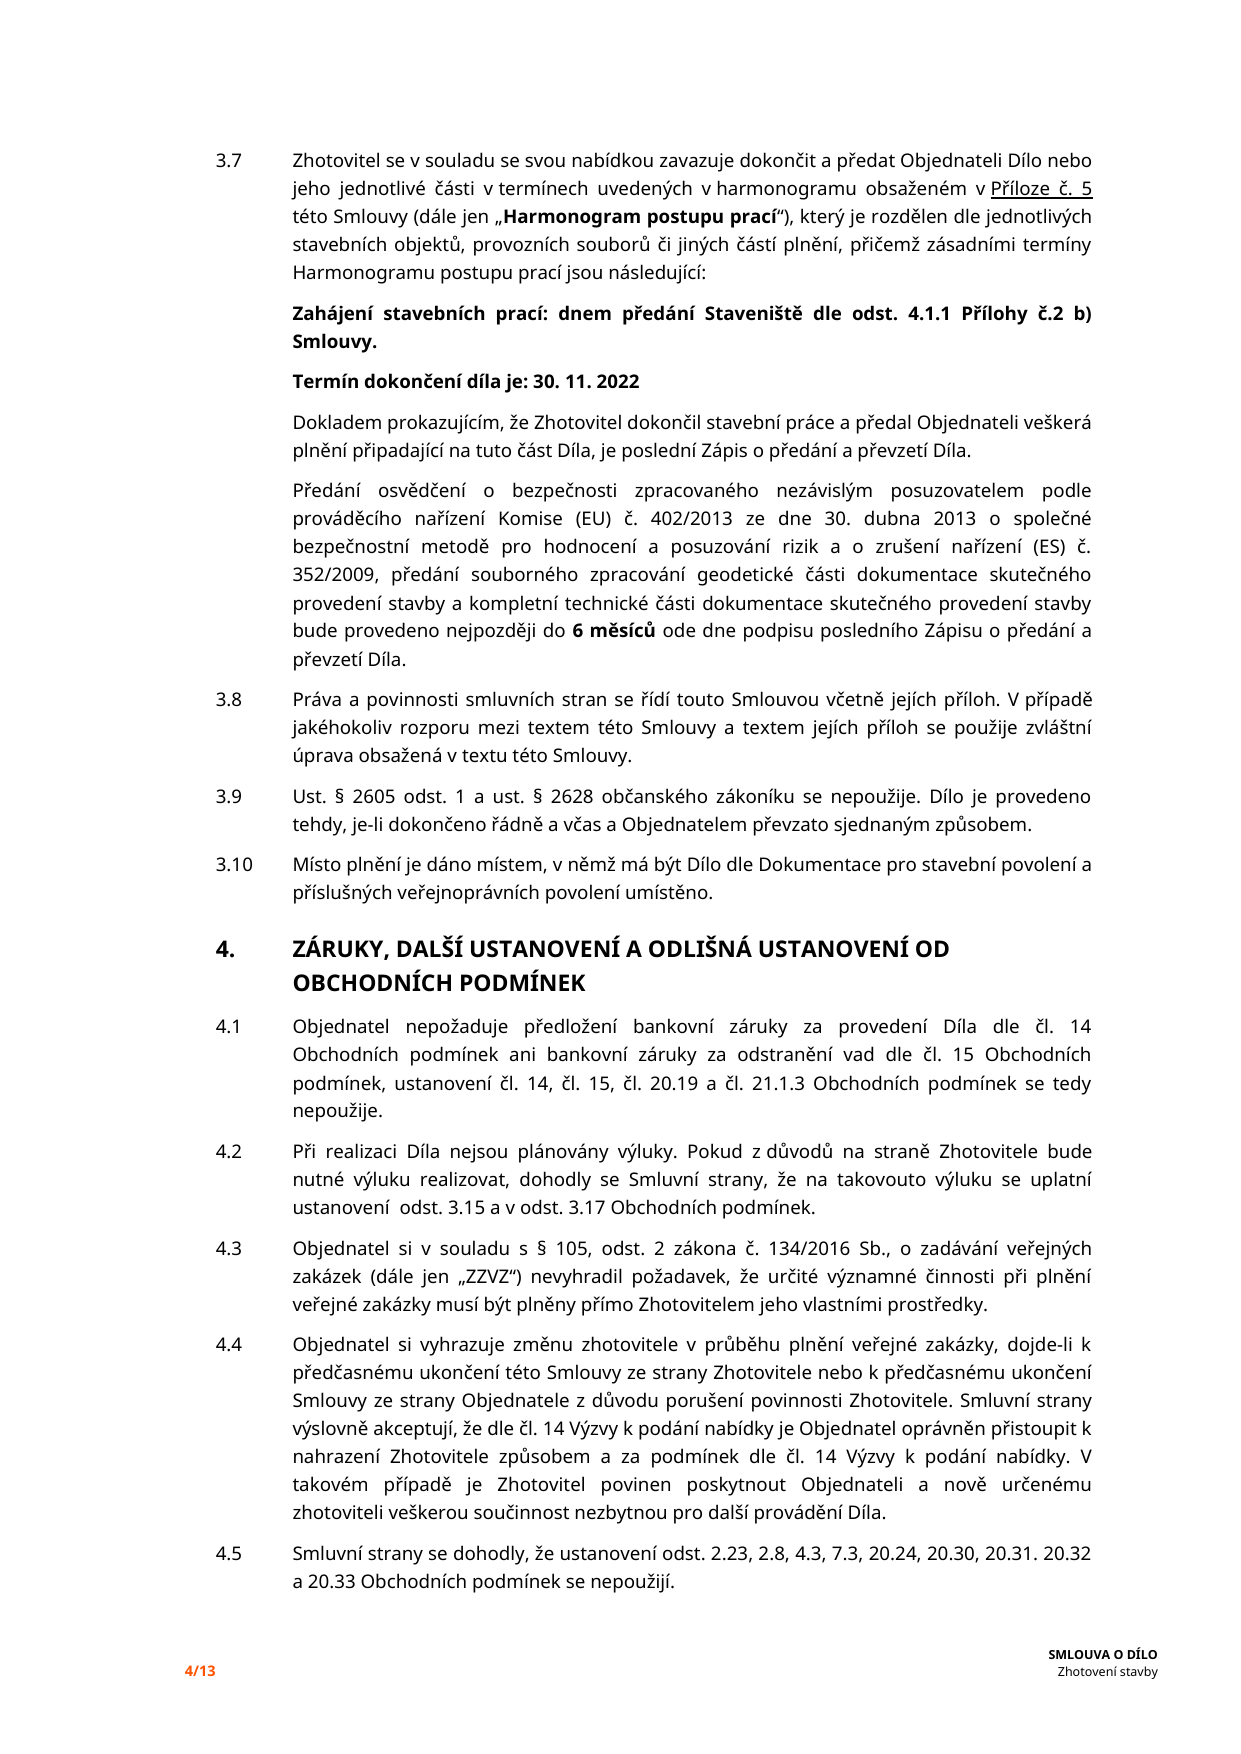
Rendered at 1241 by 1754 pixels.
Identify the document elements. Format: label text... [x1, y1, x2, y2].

text Termín dokončení díla je: 30. 11. 2022 [292, 369, 1093, 394]
text Objednatel nepožaduje předložení bankovní záruky za provedení Díla dle čl. 14 Obchodních podmínek ani bankovní záruky za odstranění vad dle čl. 15 Obchodních podmínek, ustanovení čl. 14, čl. 15, čl. 20.19 a čl. 21.1.3 Obchodních podmínek se tedy nepoužije. [216, 1014, 1093, 1123]
text Zahájení stavebních prací: dnem předání Staveniště dle odst. 4.1.1 Přílohy č.2 b) Smlouvy. [292, 300, 1093, 354]
text Dokladem prokazujícím, že Zhotovitel dokončil stavební práce a předal Objednateli veškerá plnění připadající na tuto část Díla, je poslední Zápis o předání a převzetí Díla. [292, 409, 1093, 463]
text Ust. § 2605 odst. 1 a ust. § 2628 občanského zákoníku se nepoužije. Dílo je provedeno tehdy, je-li dokončeno řádně a včas a Objednatelem převzato sjednaným způsobem. [216, 783, 1093, 836]
text Zhotovitel se v souladu se svou nabídkou zavazuje dokončit a předat Objednateli Dílo nebo jeho jednotlivé části v termínech uvedených v harmonogramu obsaženém v Příloze č. 5 této Smlouvy (dále jen „Harmonogram postupu prací“), který je rozdělen dle jednotlivých stavebních objektů, provozních souborů či jiných částí plnění, přičemž zásadními termíny Harmonogramu postupu prací jsou následující: [216, 147, 1093, 285]
text Smluvní strany se dohodly, že ustanovení odst. 2.23, 2.8, 4.3, 7.3, 20.24, 20.30, 20.31. 20.32 a 20.33 Obchodních podmínek se nepoužijí. [216, 1540, 1093, 1594]
text ZÁRUKY, DALŠÍ USTANOVENÍ A ODLIŠNÁ USTANOVENÍ OD OBCHODNÍCH PODMÍNEK [216, 932, 1093, 998]
text Objednatel si vyhrazuje změnu zhotovitele v průběhu plnění veřejné zakázky, dojde-li k předčasnému ukončení této Smlouvy ze strany Zhotovitele nebo k předčasnému ukončení Smlouvy ze strany Objednatele z důvodu porušení povinnosti Zhotovitele. Smluvní strany výslovně akceptují, že dle čl. 14 Výzvy k podání nabídky je Objednatel oprávněn přistoupit k nahrazení Zhotovitele způsobem a za podmínek dle čl. 14 Výzvy k podání nabídky. V takovém případě je Zhotovitel povinen poskytnout Objednateli a nově určenému zhotoviteli veškerou součinnost nezbytnou pro další provádění Díla. [216, 1331, 1093, 1525]
text Práva a povinnosti smluvních stran se řídí touto Smlouvou včetně jejích příloh. V případě jakéhokoliv rozporu mezi textem této Smlouvy a textem jejích příloh se použije zvláštní úprava obsažená v textu této Smlouvy. [216, 686, 1093, 768]
text Místo plnění je dáno místem, v němž má být Dílo dle Dokumentace pro stavební povolení a příslušných veřejnoprávních povolení umístěno. [216, 851, 1093, 905]
text Objednatel si v souladu s § 105, odst. 2 zákona č. 134/2016 Sb., o zadávání veřejných zakázek (dále jen „ZZVZ“) nevyhradil požadavek, že určité významné činnosti při plnění veřejné zakázky musí být plněny přímo Zhotovitelem jeho vlastními prostředky. [216, 1235, 1093, 1316]
text Předání osvědčení o bezpečnosti zpracovaného nezávislým posuzovatelem podle prováděcího nařízení Komise (EU) č. 402/2013 ze dne 30. dubna 2013 o společné bezpečnostní metodě pro hodnocení a posuzování rizik a o zrušení nařízení (ES) č. 352/2009, předání souborného zpracování geodetické části dokumentace skutečného provedení stavby a kompletní technické části dokumentace skutečného provedení stavby bude provedeno nejpozději do 6 měsíců ode dne podpisu posledního Zápisu o předání a převzetí Díla. [292, 478, 1093, 671]
text Při realizaci Díla nejsou plánovány výluky. Pokud z důvodů na straně Zhotovitele bude nutné výluku realizovat, dohodly se Smluvní strany, že na takovouto výluku se uplatní ustanovení odst. 3.15 a v odst. 3.17 Obchodních podmínek. [216, 1138, 1093, 1220]
